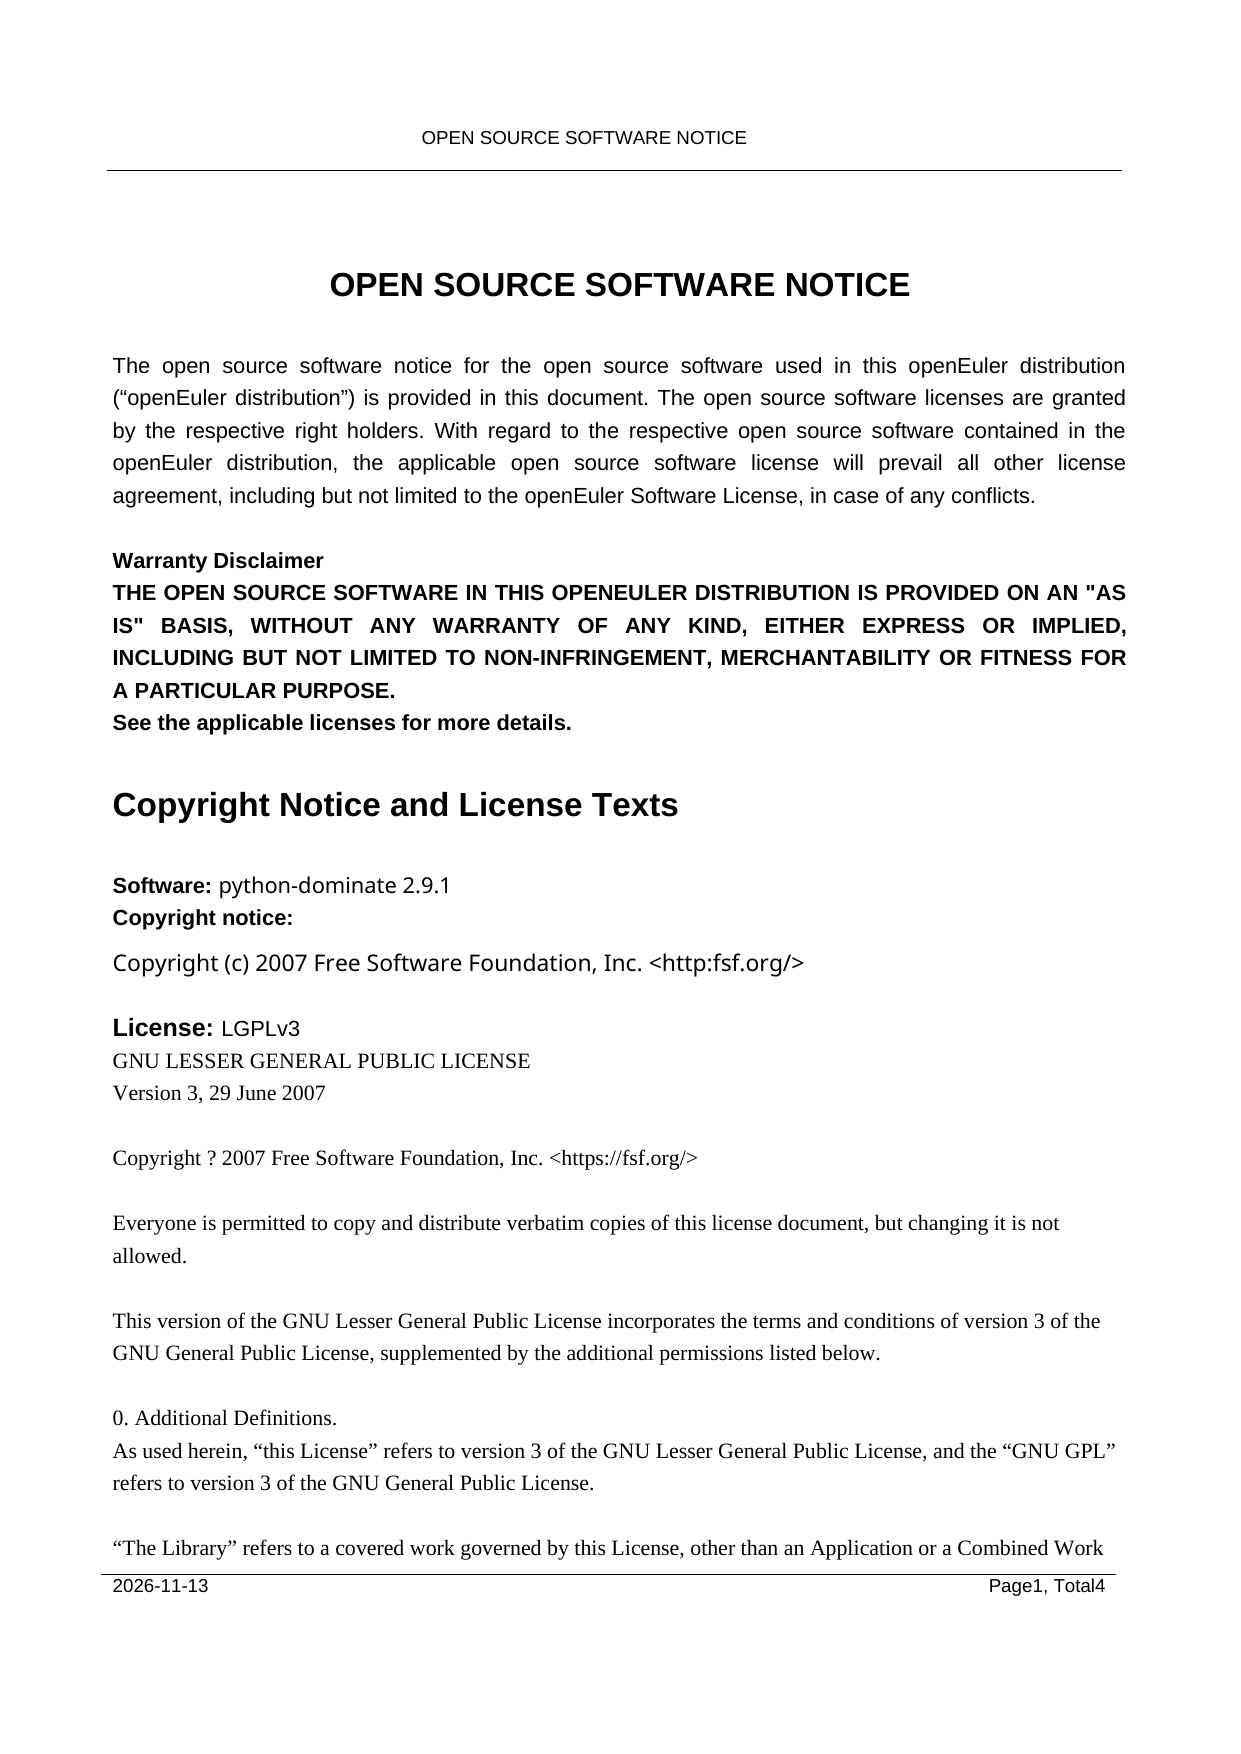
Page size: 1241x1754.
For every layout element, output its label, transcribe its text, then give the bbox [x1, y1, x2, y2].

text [112, 1044, 1128, 1564]
text THE OPEN SOURCE SOFTWARE IN THIS OPENEULER DISTRIBUTION IS PROVIDED ON AN "AS IS" BASIS, WITHOUT ANY WARRANTY OF ANY KIND, EITHER EXPRESS OR IMPLIED, INCLUDING BUT NOT LIMITED TO NON-INFRINGEMENT, MERCHANTABILITY OR FITNESS FOR A PARTICULAR PURPOSE. See the applicable licenses for more details. [112, 576, 1128, 739]
text Copyright notice: [112, 901, 1128, 934]
text Copyright (c) 2007 Free Software Foundation, Inc. <http:fsf.org/> [112, 947, 1128, 1012]
text OPEN SOURCE SOFTWARE NOTICE [112, 251, 1128, 316]
text Copyright Notice and License Texts [112, 771, 1128, 836]
text License: LGPLv3 [112, 1012, 1128, 1044]
text The open source software notice for the open source software used in this openEuler distribution (“openEuler distribution”) is provided in this document. The open source software licenses are granted by the respective right holders. With regard to the respective open source software contained in the openEuler distribution, the applicable open source software license will prevail all other license agreement, including but not limited to the openEuler Software License, in case of any conflicts. [112, 349, 1128, 511]
title Software: python-dominate 2.9.1 [112, 869, 1128, 901]
text Warranty Disclaimer [112, 544, 1128, 576]
